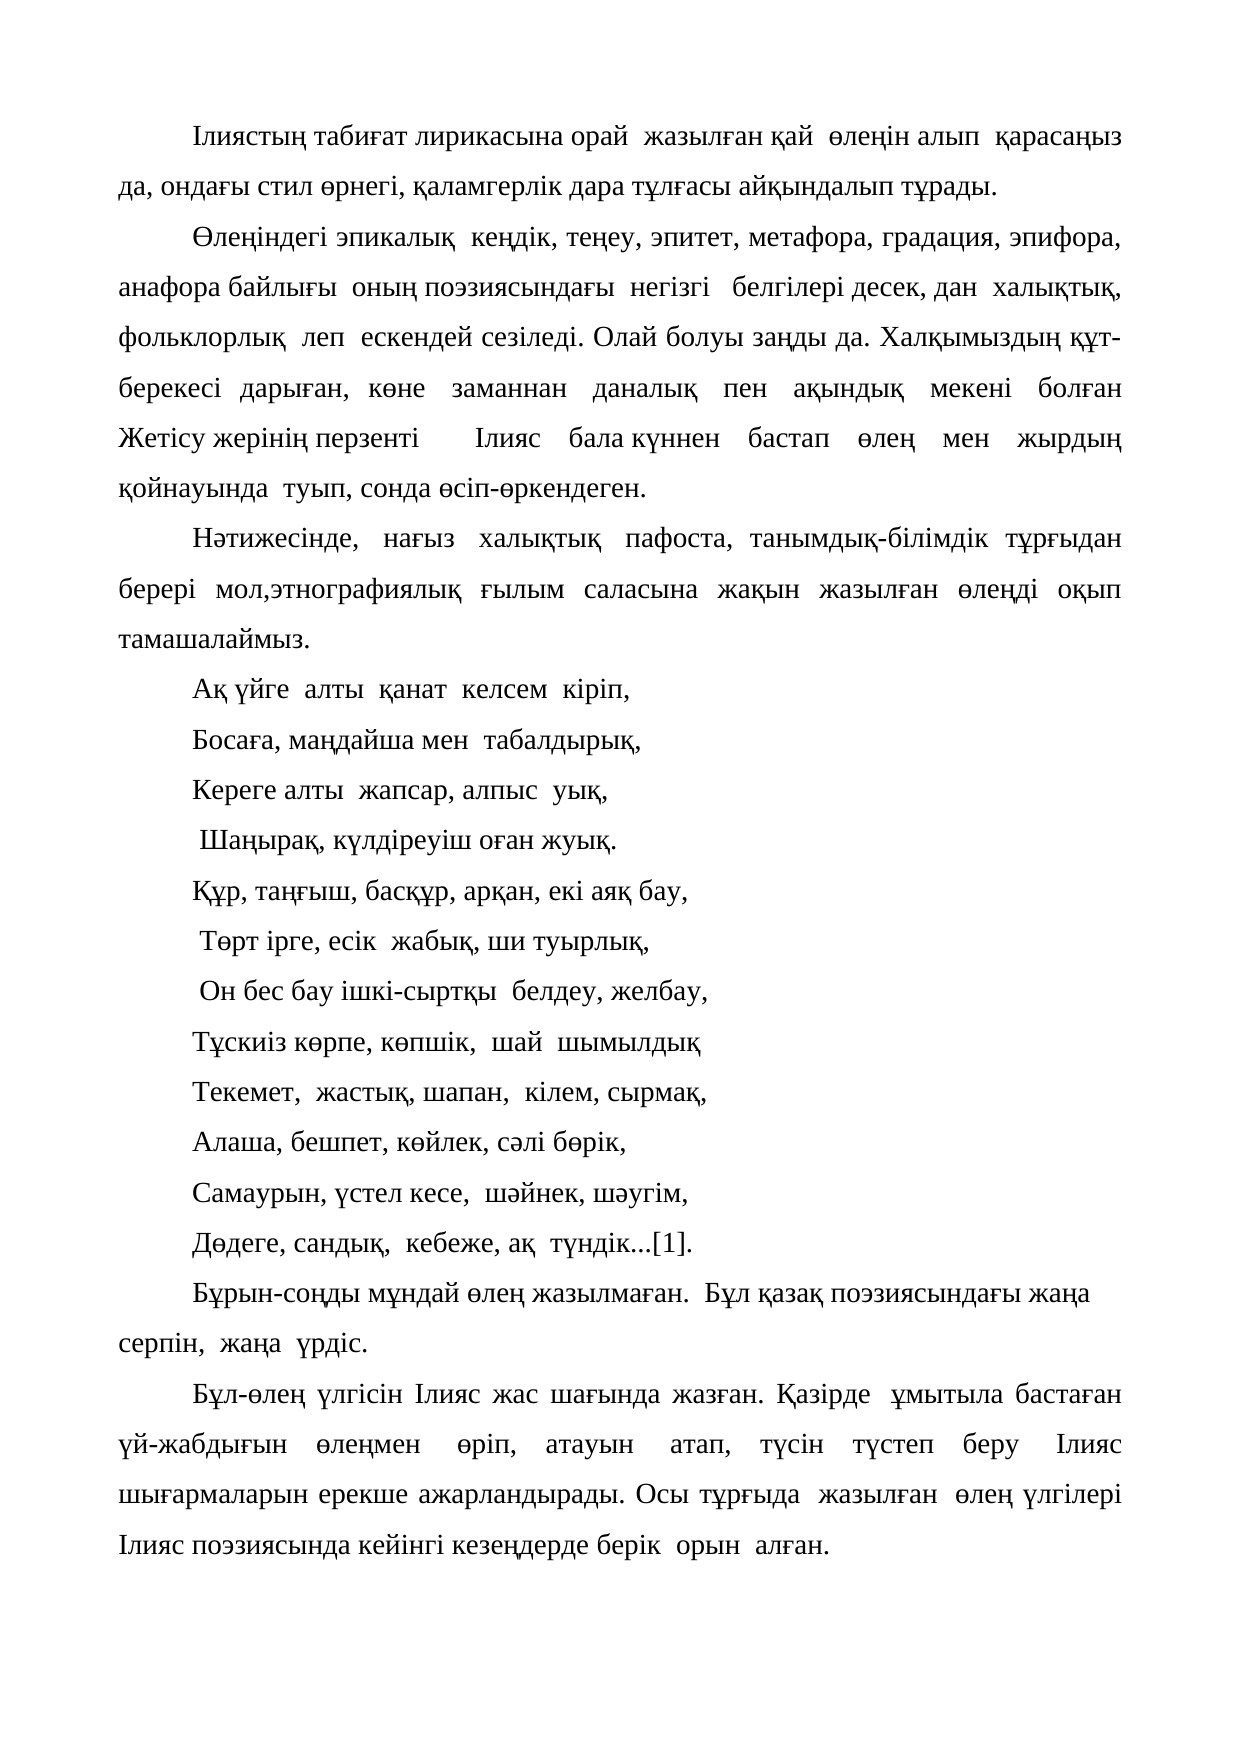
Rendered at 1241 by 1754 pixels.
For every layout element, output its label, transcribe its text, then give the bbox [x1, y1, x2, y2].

text Бұл-өлең үлгісін Ілияс жас шағында жазған. Қазірде ұмытыла бастаған үй-жабдығын өлеңмен өріп, атауын атап, түсін түстеп беру Ілияс шығармаларын ерекше ажарландырады. Осы тұрғыда жазылған өлең үлгілері Ілияс поэзиясында кейінгі кезеңдерде берік орын алған. [118, 1376, 1122, 1560]
text Бұрын-соңды мұндай өлең жазылмаған. Бұл қазақ поэзиясындағы жаңа серпін, жаңа үрдіс. [118, 1275, 1122, 1359]
text Нәтижесінде, нағыз халықтық пафоста, танымдық-білімдік тұрғыдан берері мол,этнографиялық ғылым саласына жақын жазылған өлеңді оқып тамашалаймыз. [118, 521, 1122, 655]
text Ақ үйге алты қанат келсем кіріп, Босаға, маңдайша мен табалдырық, Кереге алты жапсар, алпыс уық, Шаңырақ, күлдіреуіш оған жуық. Құр, таңғыш, басқұр, арқан, екі аяқ бау, Төрт ірге, есік жабық, ши туырлық, Он бес бау ішкі-сыртқы белдеу, желбау, Тұскиіз көрпе, көпшік, шай шымылдық Текемет, жастық, шапан, кілем, сырмақ, Алаша, бешпет, көйлек, сәлі бөрік, Самаурын, үстел кесе, шәйнек, шәугім, Дөдеге, сандық, кебеже, ақ түндік...[1]. [192, 672, 1122, 1258]
text Ілиястың табиғат лирикасына орай жазылған қай өлеңін алып қарасаңыз да, ондағы стил өрнегі, қаламгерлік дара тұлғасы айқындалып тұрады. [118, 118, 1122, 202]
text Өлеңіндегі эпикалық кеңдік, теңеу, эпитет, метафора, градация, эпифора, анафора байлығы оның поэзиясындағы негізгі белгілері десек, дан халықтық, фольклорлық леп ескендей сезіледі. Олай болуы заңды да. Халқымыздың құт-берекесі дарыған, көне заманнан даналық пен ақындық мекені болған Жетісу жерінің перзенті Ілияс бала күннен бастап өлең мен жырдың қойнауында туып, сонда өсіп-өркендеген. [118, 219, 1122, 504]
